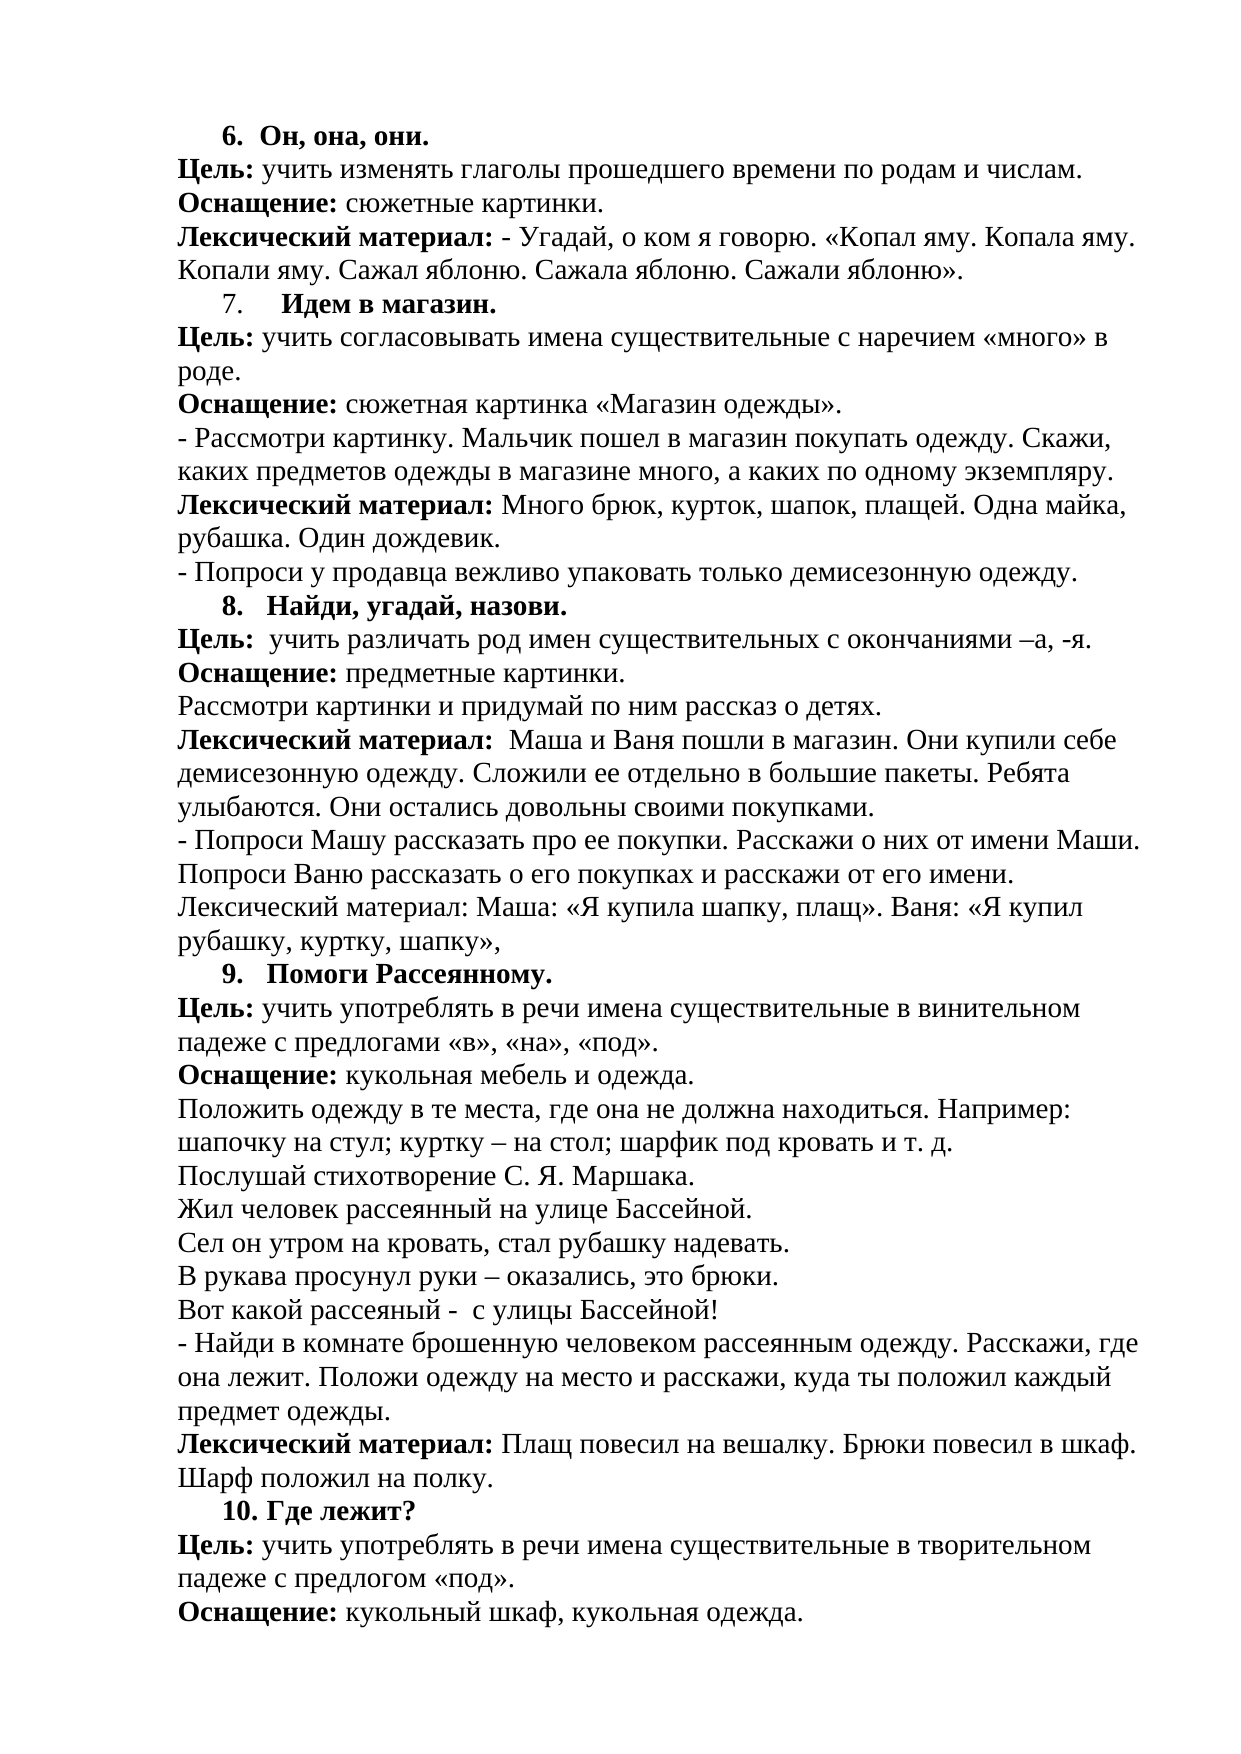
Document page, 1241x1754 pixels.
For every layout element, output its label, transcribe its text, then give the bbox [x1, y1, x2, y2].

text Лексический материал: Маша и Ваня пошли в магазин. Они купили себе демисезонную одежду. Сложили ее отдельно в большие пакеты. Ребята улыбаются. Они остались довольны своими покупками. [177, 722, 1152, 822]
text - Найди в комнате брошенную человеком рассеянным одежду. Расскажи, где она лежит. Положи одежду на место и расскажи, куда ты положил каждый предмет одежды. [177, 1326, 1152, 1426]
text Сел он утром на кровать, стал рубашку надевать. [177, 1225, 1152, 1258]
list Где лежит? [222, 1493, 1152, 1527]
text Цель: учить различать род имен существительных с окончаниями –а, -я. [177, 621, 1152, 655]
text Положить одежду в те места, где она не должна находиться. Например: шапочку на стул; куртку – на стол; шарфик под кровать и т. д. [177, 1091, 1152, 1158]
text Лексический материал: - Угадай, о ком я говорю. «Копал яму. Копала яму. Копали яму. Сажал яблоню. Сажала яблоню. Сажали яблоню». [177, 219, 1152, 286]
text Оснащение: кукольный шкаф, кукольная одежда. [177, 1594, 1152, 1627]
list Помоги Рассеянному. [222, 957, 1152, 990]
text Жил человек рассеянный на улице Бассейной. [177, 1191, 1152, 1225]
text Цель: учить изменять глаголы прошедшего времени по родам и числам. [177, 152, 1152, 185]
text - Попроси у продавца вежливо упаковать только демисезонную одежду. [177, 554, 1152, 588]
text - Рассмотри картинку. Мальчик пошел в магазин покупать одежду. Скажи, каких предметов одежды в магазине много, а каких по одному экземпляру. [177, 420, 1152, 487]
text Цель: учить употреблять в речи имена существительные в винительном падеже с предлогами «в», «на», «под». [177, 990, 1152, 1057]
text Лексический материал: Много брюк, курток, шапок, плащей. Одна майка, рубашка. Один дождевик. [177, 487, 1152, 554]
text - Попроси Машу рассказать про ее покупки. Расскажи о них от имени Маши. Попроси Ваню рассказать о его покупках и расскажи от его имени. [177, 822, 1152, 889]
text Оснащение: кукольная мебель и одежда. [177, 1057, 1152, 1091]
text Лексический материал: Маша: «Я купила шапку, плащ». Ваня: «Я купил рубашку, куртку, шапку», [177, 889, 1152, 957]
list Найди, угадай, назови. [222, 588, 1152, 621]
text Оснащение: сюжетные картинки. [177, 185, 1152, 219]
text Лексический материал: Плащ повесил на вешалку. Брюки повесил в шкаф. Шарф положил на полку. [177, 1426, 1152, 1493]
text Цель: учить согласовывать имена существительные с наречием «много» в роде. [177, 319, 1152, 386]
text Послушай стихотворение С. Я. Маршака. [177, 1158, 1152, 1191]
text Вот какой рассеяный - с улицы Бассейной! [177, 1292, 1152, 1326]
text Оснащение: предметные картинки. [177, 655, 1152, 688]
text Цель: учить употреблять в речи имена существительные в творительном падеже с предлогом «под». [177, 1527, 1152, 1594]
list Он, она, они. [222, 118, 1152, 152]
list Идем в магазин. [222, 286, 1152, 319]
text Оснащение: сюжетная картинка «Магазин одежды». [177, 386, 1152, 420]
text В рукава просунул руки – оказались, это брюки. [177, 1258, 1152, 1292]
text Рассмотри картинки и придумай по ним рассказ о детях. [177, 688, 1152, 722]
